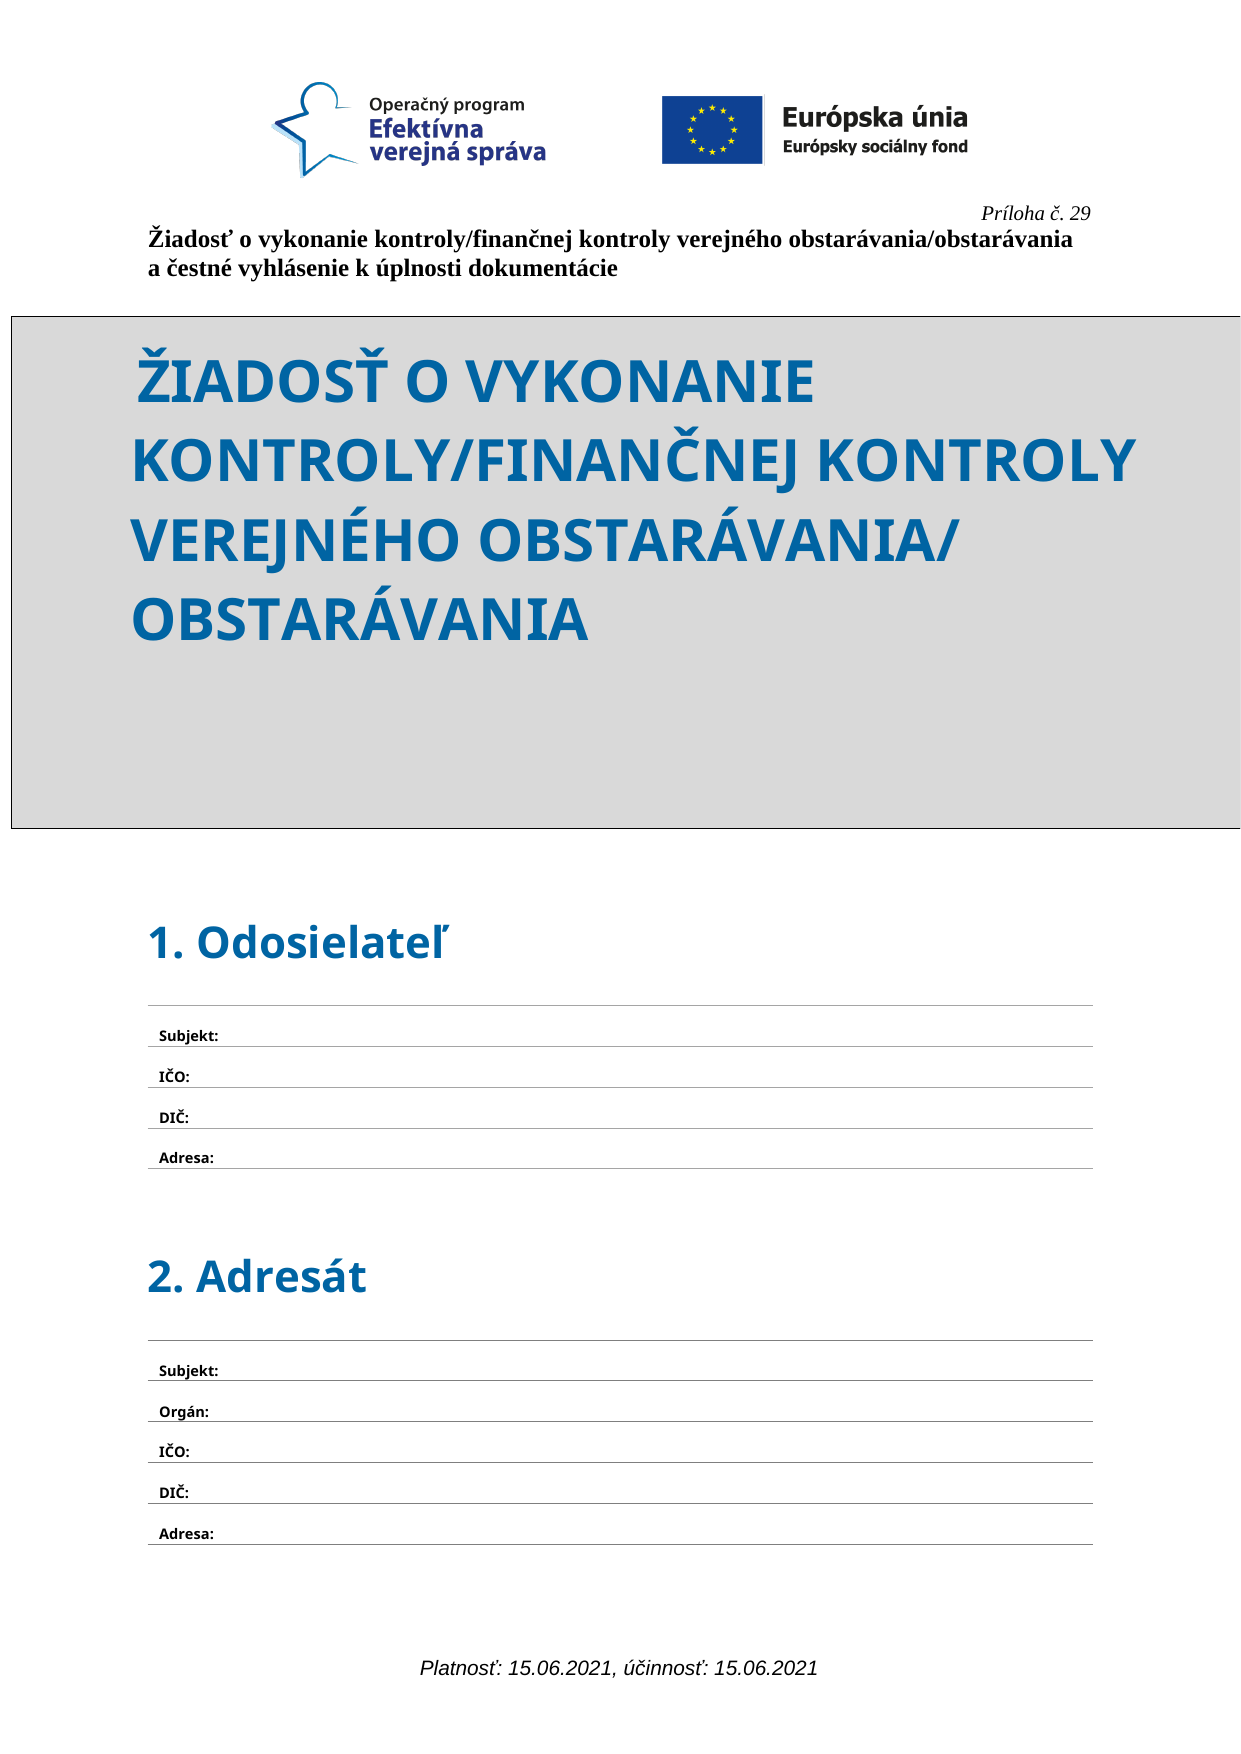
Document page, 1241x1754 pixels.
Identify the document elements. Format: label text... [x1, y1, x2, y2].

text 2. Adresát [148, 1246, 1092, 1306]
table_cell Adresa: [148, 1129, 1092, 1168]
table_header Subjekt: [148, 1006, 1092, 1046]
text Žiadosť o vykonanie kontroly/finančnej kontroly verejného obstarávania/obstarávania a čestné vyhlásenie k úplnosti dokumentácie [148, 224, 1092, 282]
table_cell Orgán: [148, 1381, 1092, 1421]
table_cell DIČ: [148, 1088, 1092, 1127]
table_cell IČO: [148, 1422, 1092, 1462]
table_cell Adresa: [148, 1504, 1092, 1544]
table_cell DIČ: [148, 1463, 1092, 1503]
table_header Subjekt: [148, 1341, 1092, 1380]
table_cell IČO: [148, 1047, 1092, 1087]
text 1. Odosielateľ [148, 911, 1092, 971]
text Príloha č. 29 [148, 200, 1092, 224]
picture [246, 73, 994, 201]
table_header ŽIADOSŤ O VYKONANIE KONTROLY/FINANČNEJ KONTROLY VEREJNÉHO OBSTARÁVANIA/ OBSTARÁVANIA [12, 317, 1240, 828]
